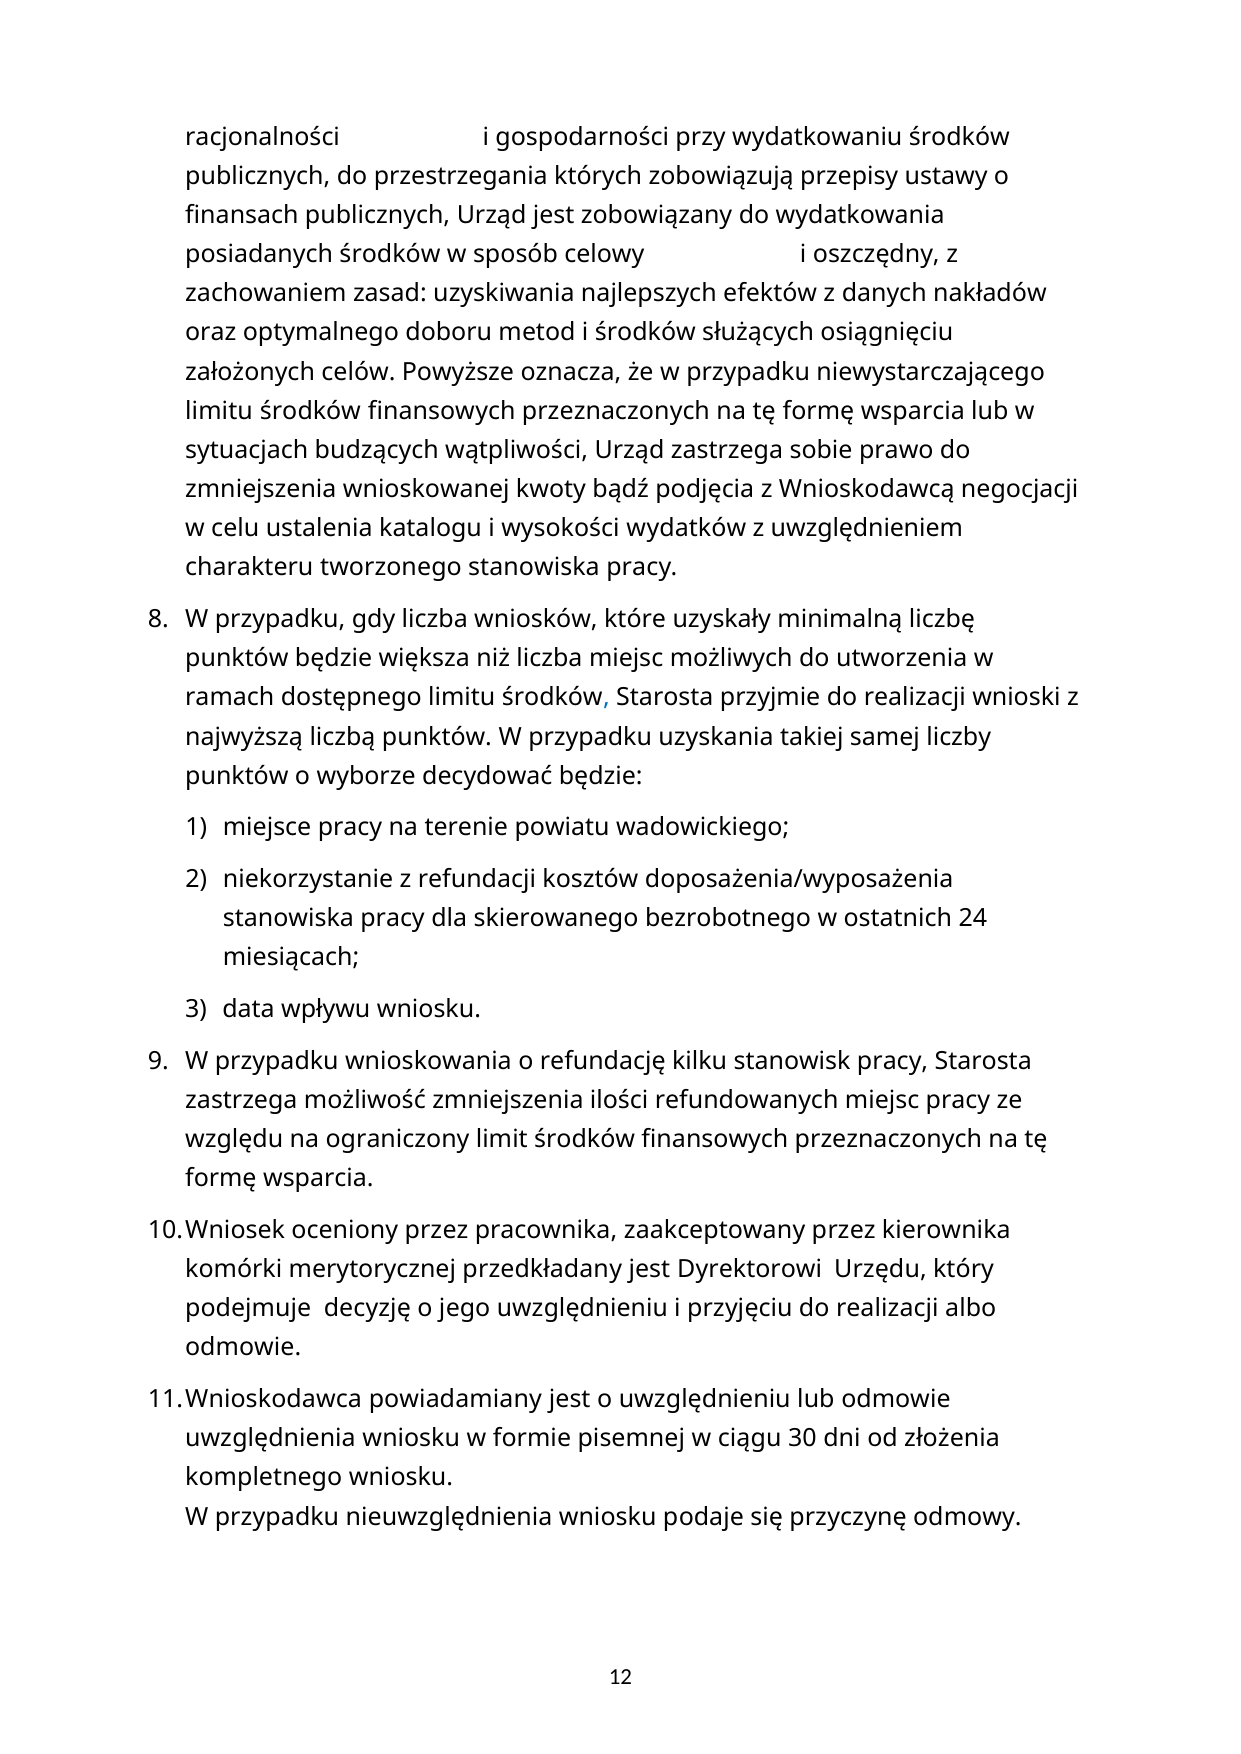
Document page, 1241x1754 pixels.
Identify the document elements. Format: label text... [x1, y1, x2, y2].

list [148, 118, 1085, 583]
list miejsce pracy na terenie powiatu wadowickiego; [185, 809, 1085, 843]
list W przypadku, gdy liczba wniosków, które uzyskały minimalną liczbę punktów będzie większa niż liczba miejsc możliwych do utworzenia w ramach dostępnego limitu środków, Starosta przyjmie do realizacji wnioski z najwyższą liczbą punktów. W przypadku uzyskania takiej samej liczby punktów o wyborze decydować będzie: [148, 601, 1085, 791]
list Wnioskodawca powiadamiany jest o uwzględnieniu lub odmowie uwzględnienia wniosku w formie pisemnej w ciągu 30 dni od złożenia kompletnego wniosku. W przypadku nieuwzględnienia wniosku podaje się przyczynę odmowy. [148, 1381, 1085, 1532]
list W przypadku wnioskowania o refundację kilku stanowisk pracy, Starosta zastrzega możliwość zmniejszenia ilości refundowanych miejsc pracy ze względu na ograniczony limit środków finansowych przeznaczonych na tę formę wsparcia. [148, 1042, 1085, 1194]
list data wpływu wniosku. [185, 991, 1085, 1025]
list Wniosek oceniony przez pracownika, zaakceptowany przez kierownika komórki merytorycznej przedkładany jest Dyrektorowi Urzędu, który podejmuje decyzję o jego uwzględnieniu i przyjęciu do realizacji albo odmowie. [148, 1211, 1085, 1363]
list niekorzystanie z refundacji kosztów doposażenia/wyposażenia stanowiska pracy dla skierowanego bezrobotnego w ostatnich 24 miesiącach; [185, 861, 1085, 973]
